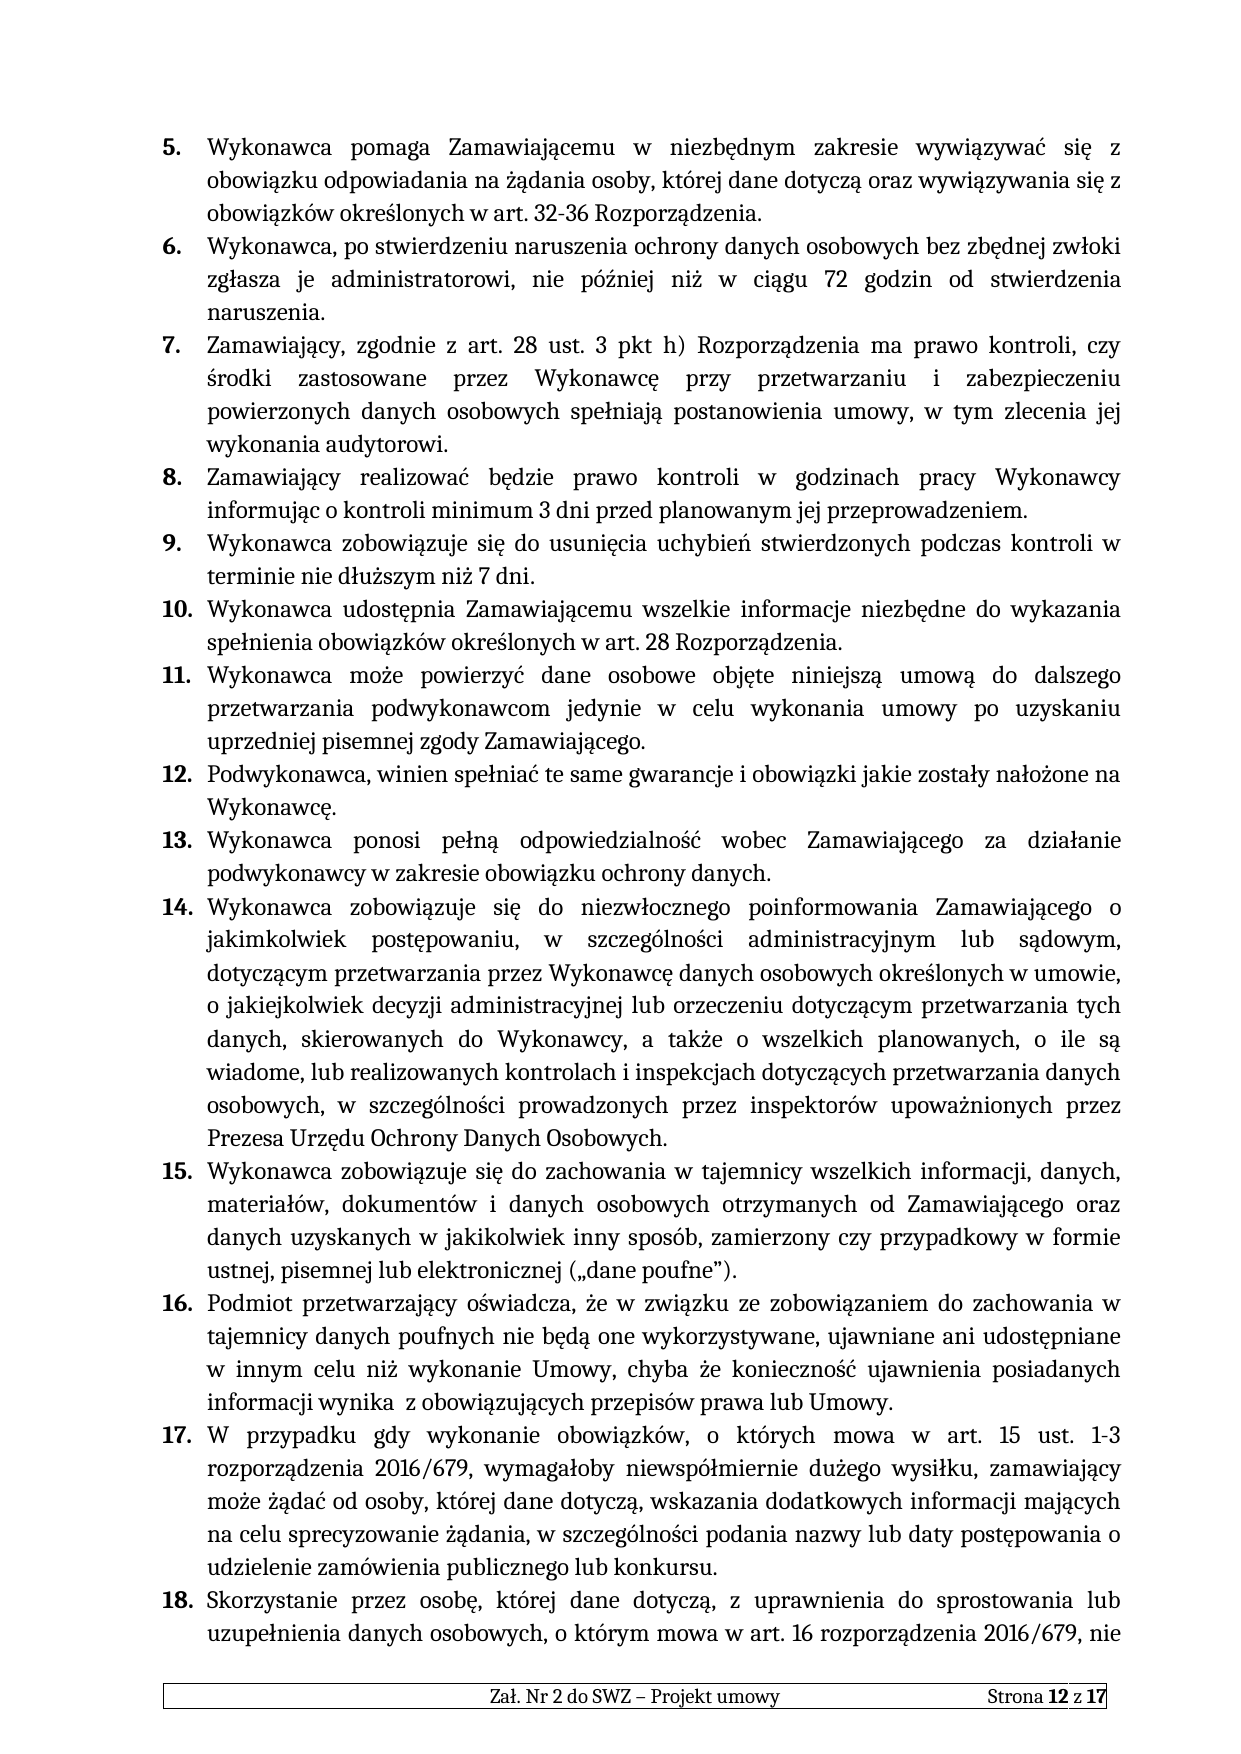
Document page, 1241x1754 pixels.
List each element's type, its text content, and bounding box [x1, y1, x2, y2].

list Zamawiający realizować będzie prawo kontroli w godzinach pracy Wykonawcy informując o kontroli minimum 3 dni przed planowanym jej przeprowadzeniem. [162, 463, 1122, 525]
list Wykonawca ponosi pełną odpowiedzialność wobec Zamawiającego za działanie podwykonawcy w zakresie obowiązku ochrony danych. [162, 826, 1122, 888]
list Wykonawca pomaga Zamawiającemu w niezbędnym zakresie wywiązywać się z obowiązku odpowiadania na żądania osoby, której dane dotyczą oraz wywiązywania się z obowiązków określonych w art. 32-36 Rozporządzenia. [162, 133, 1122, 228]
list Wykonawca zobowiązuje się do zachowania w tajemnicy wszelkich informacji, danych, materiałów, dokumentów i danych osobowych otrzymanych od Zamawiającego oraz danych uzyskanych w jakikolwiek inny sposób, zamierzony czy przypadkowy w formie ustnej, pisemnej lub elektronicznej („dane poufne”). [162, 1157, 1122, 1284]
list Wykonawca zobowiązuje się do niezwłocznego poinformowania Zamawiającego o jakimkolwiek postępowaniu, w szczególności administracyjnym lub sądowym, dotyczącym przetwarzania przez Wykonawcę danych osobowych określonych w umowie, o jakiejkolwiek decyzji administracyjnej lub orzeczeniu dotyczącym przetwarzania tych danych, skierowanych do Wykonawcy, a także o wszelkich planowanych, o ile są wiadome, lub realizowanych kontrolach i inspekcjach dotyczących przetwarzania danych osobowych, w szczególności prowadzonych przez inspektorów upoważnionych przez Prezesa Urzędu Ochrony Danych Osobowych. [162, 892, 1122, 1152]
list Wykonawca, po stwierdzeniu naruszenia ochrony danych osobowych bez zbędnej zwłoki zgłasza je administratorowi, nie później niż w ciągu 72 godzin od stwierdzenia naruszenia. [162, 232, 1122, 327]
list Wykonawca zobowiązuje się do usunięcia uchybień stwierdzonych podczas kontroli w terminie nie dłuższym niż 7 dni. [162, 529, 1122, 591]
list Podwykonawca, winien spełniać te same gwarancje i obowiązki jakie zostały nałożone na Wykonawcę. [162, 760, 1122, 822]
list W przypadku gdy wykonanie obowiązków, o których mowa w art. 15 ust. 1-3 rozporządzenia 2016/679, wymagałoby niewspółmiernie dużego wysiłku, zamawiający może żądać od osoby, której dane dotyczą, wskazania dodatkowych informacji mających na celu sprecyzowanie żądania, w szczególności podania nazwy lub daty postępowania o udzielenie zamówienia publicznego lub konkursu. [162, 1421, 1122, 1582]
list Wykonawca udostępnia Zamawiającemu wszelkie informacje niezbędne do wykazania spełnienia obowiązków określonych w art. 28 Rozporządzenia. [162, 595, 1122, 657]
list Zamawiający, zgodnie z art. 28 ust. 3 pkt h) Rozporządzenia ma prawo kontroli, czy środki zastosowane przez Wykonawcę przy przetwarzaniu i zabezpieczeniu powierzonych danych osobowych spełniają postanowienia umowy, w tym zlecenia jej wykonania audytorowi. [162, 331, 1122, 459]
list Wykonawca może powierzyć dane osobowe objęte niniejszą umową do dalszego przetwarzania podwykonawcom jedynie w celu wykonania umowy po uzyskaniu uprzedniej pisemnej zgody Zamawiającego. [162, 661, 1122, 756]
list Podmiot przetwarzający oświadcza, że w związku ze zobowiązaniem do zachowania w tajemnicy danych poufnych nie będą one wykorzystywane, ujawniane ani udostępniane w innym celu niż wykonanie Umowy, chyba że konieczność ujawnienia posiadanych informacji wynika z obowiązujących przepisów prawa lub Umowy. [162, 1289, 1122, 1416]
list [162, 1586, 1122, 1648]
